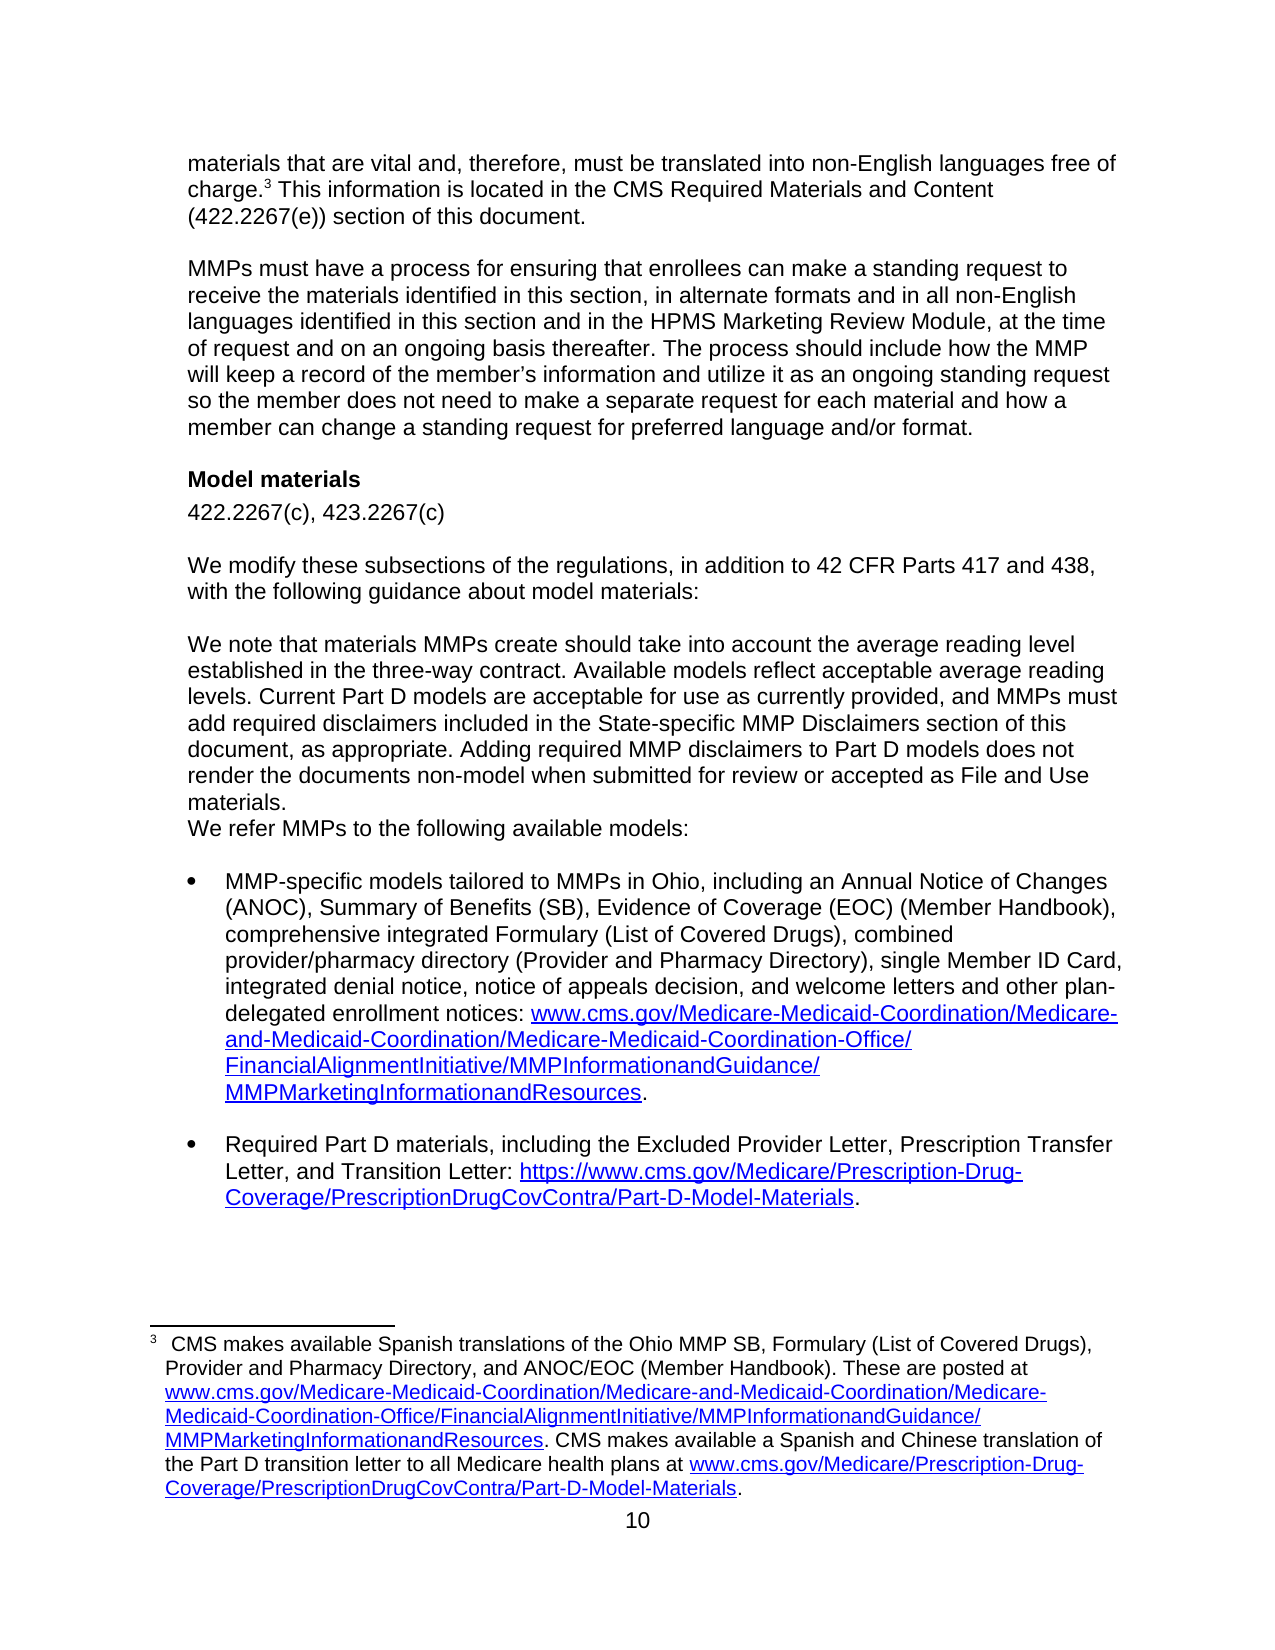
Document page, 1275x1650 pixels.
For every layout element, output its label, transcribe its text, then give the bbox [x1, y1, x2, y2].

text MMPs must have a process for ensuring that enrollees can make a standing request to receive the materials identified in this section, in alternate formats and in all non-English languages identified in this section and in the HPMS Marketing Review Module, at the time of request and on an ongoing basis thereafter. The process should include how the MMP will keep a record of the member’s information and utilize it as an ongoing standing request so the member does not need to make a separate request for each material and how a member can change a standing request for preferred language and/or format. [187, 255, 1125, 440]
text We modify these subsections of the regulations, in addition to 42 CFR Parts 417 and 438, with the following guidance about model materials: [187, 552, 1125, 604]
list Required Part D materials, including the Excluded Provider Letter, Prescription Transfer Letter, and Transition Letter: https://www.cms.gov/Medicare/Prescription-Drug-Coverage/PrescriptionDrugCovContra/Part-D-Model-Materials. [187, 1131, 1125, 1210]
text 422.2267(c), 423.2267(c) [187, 499, 1125, 525]
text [187, 150, 1125, 229]
list MMP-specific models tailored to MMPs in Ohio, including an Annual Notice of Changes (ANOC), Summary of Benefits (SB), Evidence of Coverage (EOC) (Member Handbook), comprehensive integrated Formulary (List of Covered Drugs), combined provider/pharmacy directory (Provider and Pharmacy Directory), single Member ID Card, integrated denial notice, notice of appeals decision, and welcome letters and other plan-delegated enrollment notices: www.cms.gov/Medicare-Medicaid-Coordination/Medicare-and-Medicaid-Coordination/Medicare-Medicaid-Coordination-Office/FinancialAlignmentInitiative/MMPInformationandGuidance/MMPMarketingInformationandResources. [187, 868, 1125, 1105]
subtitle Model materials [187, 466, 1125, 493]
text We refer MMPs to the following available models: [187, 815, 1125, 841]
text We note that materials MMPs create should take into account the average reading level established in the three-way contract. Available models reflect acceptable average reading levels. Current Part D models are acceptable for use as currently provided, and MMPs must add required disclaimers included in the State-specific MMP Disclaimers section of this document, as appropriate. Adding required MMP disclaimers to Part D models does not render the documents non-model when submitted for review or accepted as File and Use materials. [187, 631, 1125, 815]
